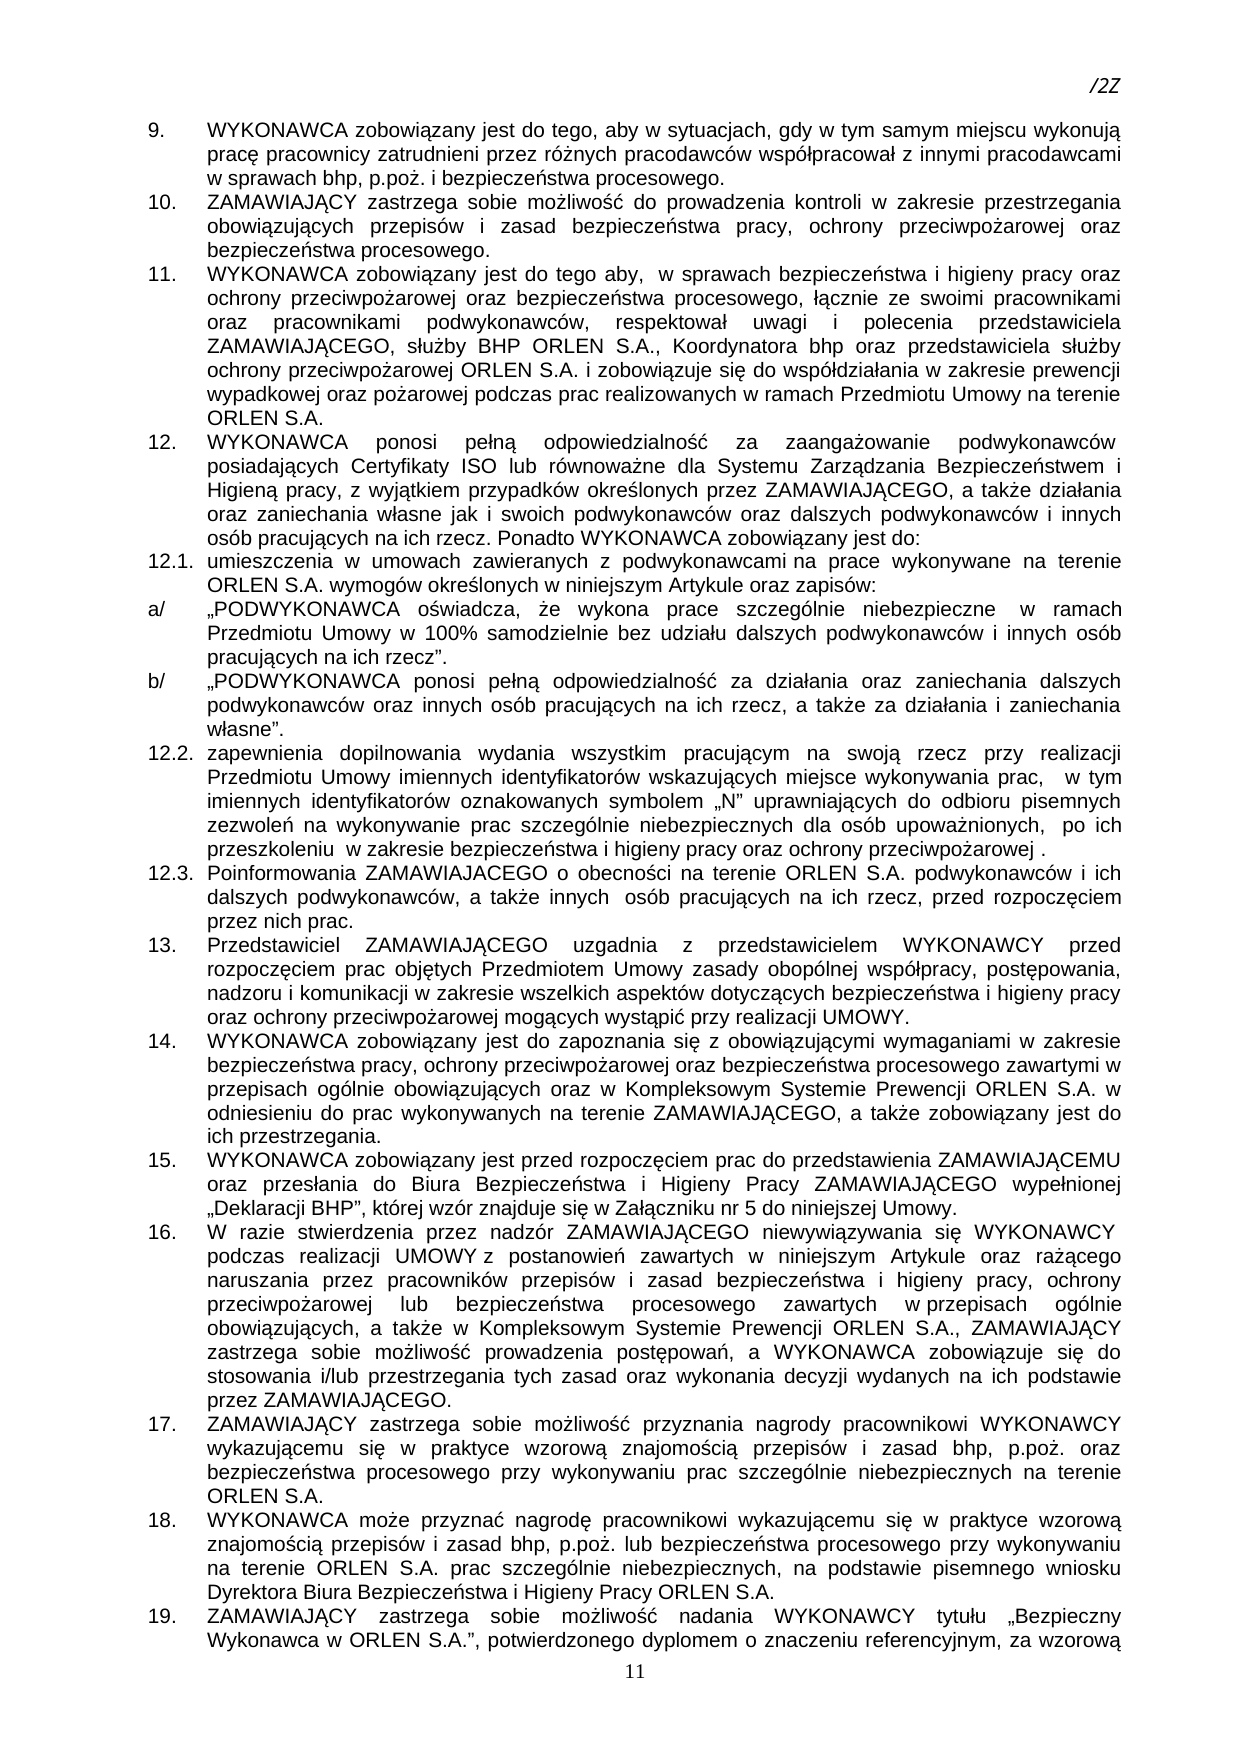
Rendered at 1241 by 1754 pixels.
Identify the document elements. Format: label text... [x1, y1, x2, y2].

text 12. WYKONAWCA ponosi pełną odpowiedzialność za zaangażowanie podwykonawców posiadających Certyfikaty ISO lub równoważne dla Systemu Zarządzania Bezpieczeństwem i Higieną pracy, z wyjątkiem przypadków określonych przez ZAMAWIAJĄCEGO, a także działania oraz zaniechania własne jak i swoich podwykonawców oraz dalszych podwykonawców i innych osób pracujących na ich rzecz. Ponadto WYKONAWCA zobowiązany jest do: [148, 429, 1122, 549]
text 11. WYKONAWCA zobowiązany jest do tego aby, w sprawach bezpieczeństwa i higieny pracy oraz ochrony przeciwpożarowej oraz bezpieczeństwa procesowego, łącznie ze swoimi pracownikami oraz pracownikami podwykonawców, respektował uwagi i polecenia przedstawiciela ZAMAWIAJĄCEGO, służby BHP ORLEN S.A., Koordynatora bhp oraz przedstawiciela służby ochrony przeciwpożarowej ORLEN S.A. i zobowiązuje się do współdziałania w zakresie prewencji wypadkowej oraz pożarowej podczas prac realizowanych w ramach Przedmiotu Umowy na terenie ORLEN S.A. [148, 262, 1122, 429]
text 14. WYKONAWCA zobowiązany jest do zapoznania się z obowiązującymi wymaganiami w zakresie bezpieczeństwa pracy, ochrony przeciwpożarowej oraz bezpieczeństwa procesowego zawartymi w przepisach ogólnie obowiązujących oraz w Kompleksowym Systemie Prewencji ORLEN S.A. w odniesieniu do prac wykonywanych na terenie ZAMAWIAJĄCEGO, a także zobowiązany jest do ich przestrzegania. [148, 1028, 1122, 1148]
text 10. ZAMAWIAJĄCY zastrzega sobie możliwość do prowadzenia kontroli w zakresie przestrzegania obowiązujących przepisów i zasad bezpieczeństwa pracy, ochrony przeciwpożarowej oraz bezpieczeństwa procesowego. [148, 190, 1122, 262]
text a/ „PODWYKONAWCA oświadcza, że wykona prace szczególnie niebezpieczne w ramach Przedmiotu Umowy w 100% samodzielnie bez udziału dalszych podwykonawców i innych osób pracujących na ich rzecz”. [148, 597, 1122, 669]
text 16. W razie stwierdzenia przez nadzór ZAMAWIAJĄCEGO niewywiązywania się WYKONAWCY podczas realizacji UMOWY z postanowień zawartych w niniejszym Artykule oraz rażącego naruszania przez pracowników przepisów i zasad bezpieczeństwa i higieny pracy, ochrony przeciwpożarowej lub bezpieczeństwa procesowego zawartych w przepisach ogólnie obowiązujących, a także w Kompleksowym Systemie Prewencji ORLEN S.A., ZAMAWIAJĄCY zastrzega sobie możliwość prowadzenia postępowań, a WYKONAWCA zobowiązuje się do stosowania i/lub przestrzegania tych zasad oraz wykonania decyzji wydanych na ich podstawie przez ZAMAWIAJĄCEGO. [148, 1220, 1122, 1412]
text 17. ZAMAWIAJĄCY zastrzega sobie możliwość przyznania nagrody pracownikowi WYKONAWCY wykazującemu się w praktyce wzorową znajomością przepisów i zasad bhp, p.poż. oraz bezpieczeństwa procesowego przy wykonywaniu prac szczególnie niebezpiecznych na terenie ORLEN S.A. [148, 1412, 1122, 1508]
text 12.1. umieszczenia w umowach zawieranych z podwykonawcami na prace wykonywane na terenie ORLEN S.A. wymogów określonych w niniejszym Artykule oraz zapisów: [148, 549, 1122, 597]
text 9. WYKONAWCA zobowiązany jest do tego, aby w sytuacjach, gdy w tym samym miejscu wykonują pracę pracownicy zatrudnieni przez różnych pracodawców współpracował z innymi pracodawcami w sprawach bhp, p.poż. i bezpieczeństwa procesowego. [148, 118, 1122, 190]
text 12.3. Poinformowania ZAMAWIAJACEGO o obecności na terenie ORLEN S.A. podwykonawców i ich dalszych podwykonawców, a także innych osób pracujących na ich rzecz, przed rozpoczęciem przez nich prac. [148, 861, 1122, 933]
text 13. Przedstawiciel ZAMAWIAJĄCEGO uzgadnia z przedstawicielem WYKONAWCY przed rozpoczęciem prac objętych Przedmiotem Umowy zasady obopólnej współpracy, postępowania, nadzoru i komunikacji w zakresie wszelkich aspektów dotyczących bezpieczeństwa i higieny pracy oraz ochrony przeciwpożarowej mogących wystąpić przy realizacji UMOWY. [148, 933, 1122, 1028]
text 15. WYKONAWCA zobowiązany jest przed rozpoczęciem prac do przedstawienia ZAMAWIAJĄCEMU oraz przesłania do Biura Bezpieczeństwa i Higieny Pracy ZAMAWIAJĄCEGO wypełnionej „Deklaracji BHP”, której wzór znajduje się w Załączniku nr 5 do niniejszej Umowy. [148, 1148, 1122, 1220]
text b/ „PODWYKONAWCA ponosi pełną odpowiedzialność za działania oraz zaniechania dalszych podwykonawców oraz innych osób pracujących na ich rzecz, a także za działania i zaniechania własne”. [148, 669, 1122, 741]
text 12.2. zapewnienia dopilnowania wydania wszystkim pracującym na swoją rzecz przy realizacji Przedmiotu Umowy imiennych identyfikatorów wskazujących miejsce wykonywania prac, w tym imiennych identyfikatorów oznakowanych symbolem „N” uprawniających do odbioru pisemnych zezwoleń na wykonywanie prac szczególnie niebezpiecznych dla osób upoważnionych, po ich przeszkoleniu w zakresie bezpieczeństwa i higieny pracy oraz ochrony przeciwpożarowej . [148, 741, 1122, 861]
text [148, 1603, 1122, 1651]
text 18. WYKONAWCA może przyznać nagrodę pracownikowi wykazującemu się w praktyce wzorową znajomością przepisów i zasad bhp, p.poż. lub bezpieczeństwa procesowego przy wykonywaniu na terenie ORLEN S.A. prac szczególnie niebezpiecznych, na podstawie pisemnego wniosku Dyrektora Biura Bezpieczeństwa i Higieny Pracy ORLEN S.A. [148, 1508, 1122, 1603]
